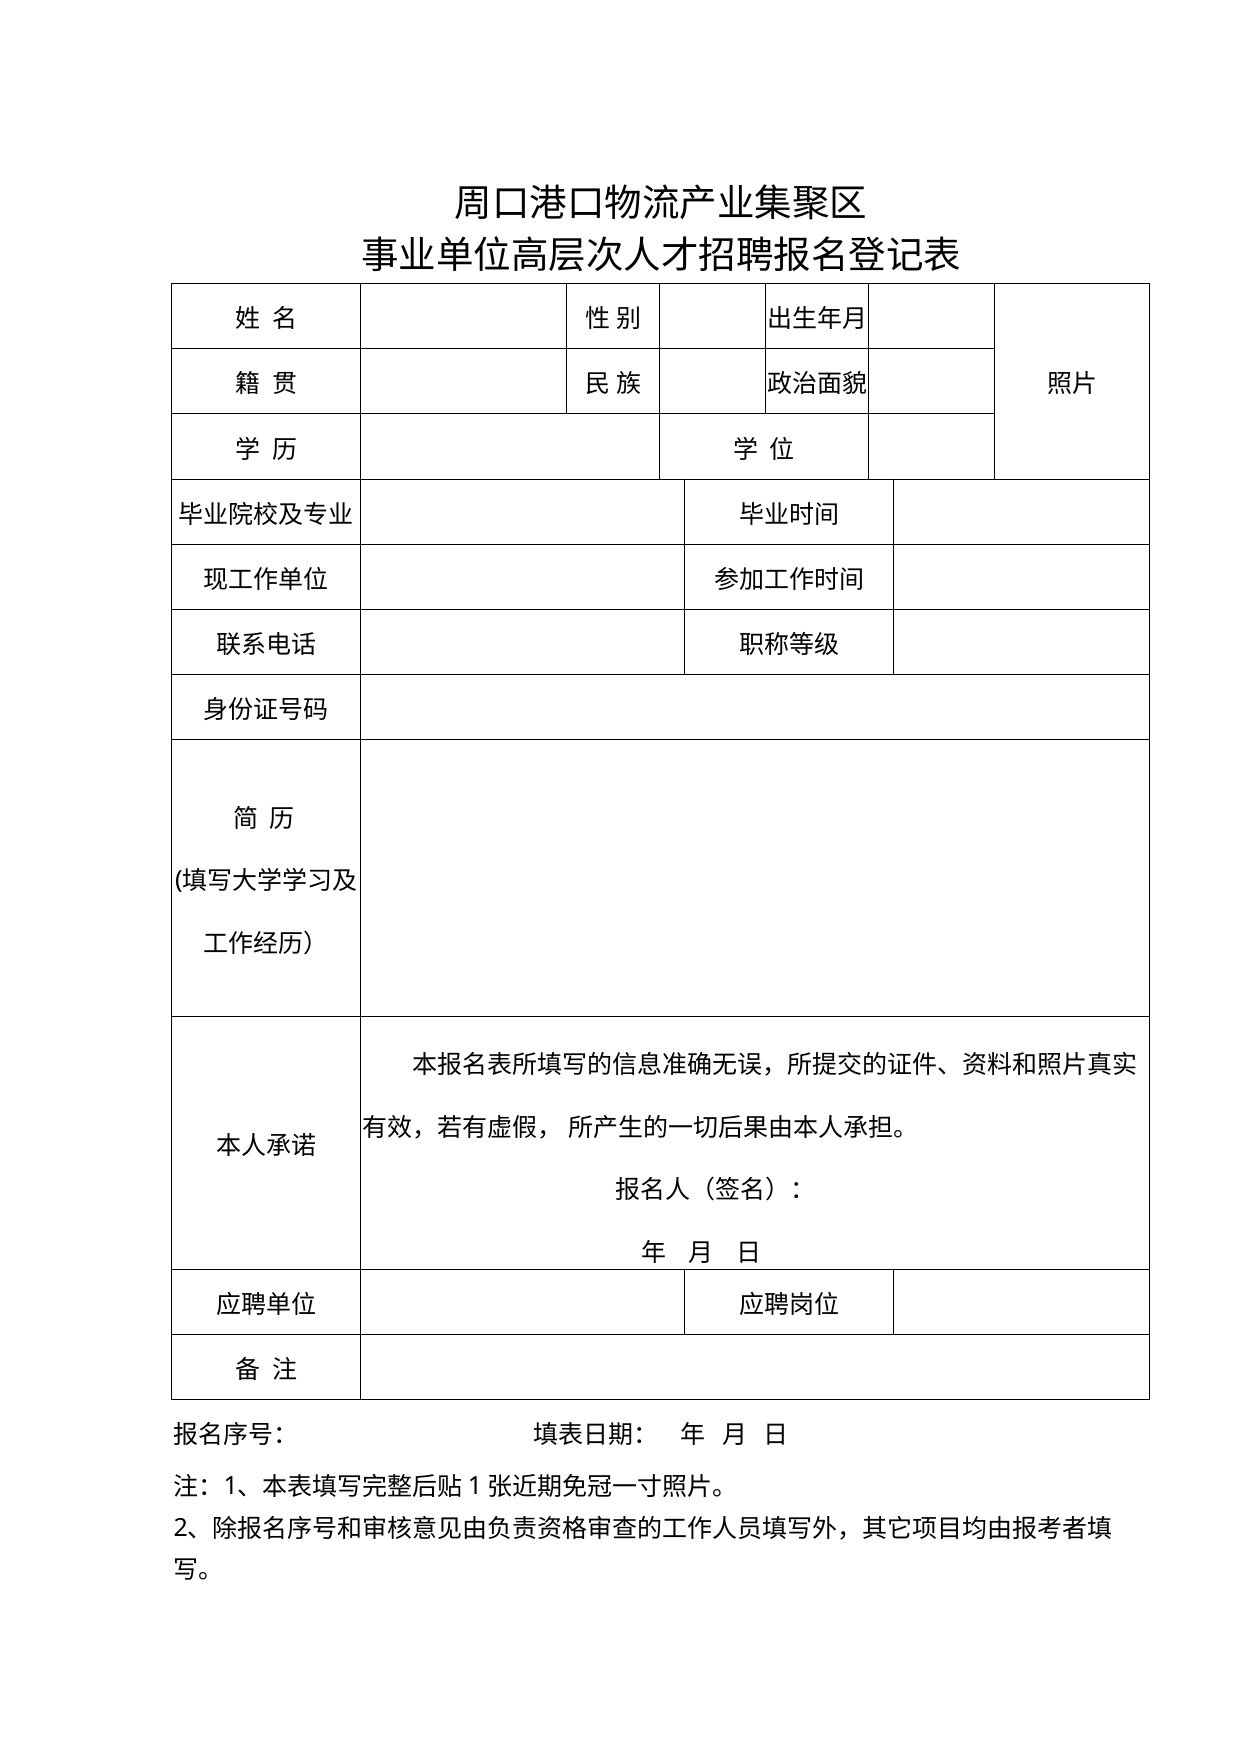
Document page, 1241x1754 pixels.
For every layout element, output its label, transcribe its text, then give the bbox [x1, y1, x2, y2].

table_cell [361, 284, 566, 348]
table_cell [361, 480, 684, 543]
table_cell 学 位 [660, 414, 868, 478]
table_cell 本报名表所填写的信息准确无误，所提交的证件、资料和照片真实有效，若有虚假， 所产生的一切后果由本人承担。 报名人（签名）： 年 月 日 [361, 1017, 1149, 1268]
table_cell 备 注 [172, 1335, 360, 1399]
table_cell 本人承诺 [172, 1017, 360, 1268]
table_cell 性 别 [567, 284, 659, 348]
table_cell 毕业时间 [685, 480, 893, 543]
table_cell [660, 349, 765, 413]
table_cell 民 族 [567, 349, 659, 413]
table_cell [361, 1270, 684, 1334]
table_cell [361, 610, 684, 674]
table_cell 政治面貌 [766, 349, 868, 413]
table_cell [361, 675, 1149, 739]
table_cell [894, 610, 1149, 674]
table_cell 照片 [995, 284, 1149, 478]
table_cell 现工作单位 [172, 545, 360, 609]
table_cell 身份证号码 [172, 675, 360, 739]
table_cell 出生年月 [766, 284, 868, 348]
table_cell [361, 349, 566, 413]
table_cell [894, 480, 1149, 543]
table_cell 应聘岗位 [685, 1270, 893, 1334]
table_cell [894, 1270, 1149, 1334]
table_cell [660, 284, 765, 348]
table_cell 报名序号： 填表日期： 年 月 日 注：1、本表填写完整后贴1张近期免冠一寸照片。 2、除报名序号和审核意见由负责资格审查的工作人员填写外，其它项目均由报考者填写。 [172, 1400, 1149, 1589]
table_cell 毕业院校及专业 [172, 480, 360, 543]
table_cell [361, 1335, 1149, 1399]
table_cell [894, 545, 1149, 609]
table_cell 应聘单位 [172, 1270, 360, 1334]
table_cell [869, 349, 994, 413]
table_cell 籍 贯 [172, 349, 360, 413]
table_header 周口港口物流产业集聚区 事业单位高层次人才招聘报名登记表 [172, 168, 1149, 283]
table_cell 职称等级 [685, 610, 893, 674]
table_cell 姓 名 [172, 284, 360, 348]
table_cell 学 历 [172, 414, 360, 478]
table_cell 简 历 (填写大学学习及工作经历） [172, 740, 360, 1016]
table_cell [361, 545, 684, 609]
table_cell 参加工作时间 [685, 545, 893, 609]
table_cell [361, 414, 659, 478]
table_cell 联系电话 [172, 610, 360, 674]
table_cell [869, 284, 994, 348]
table_cell [869, 414, 994, 478]
table_cell [361, 740, 1149, 1016]
